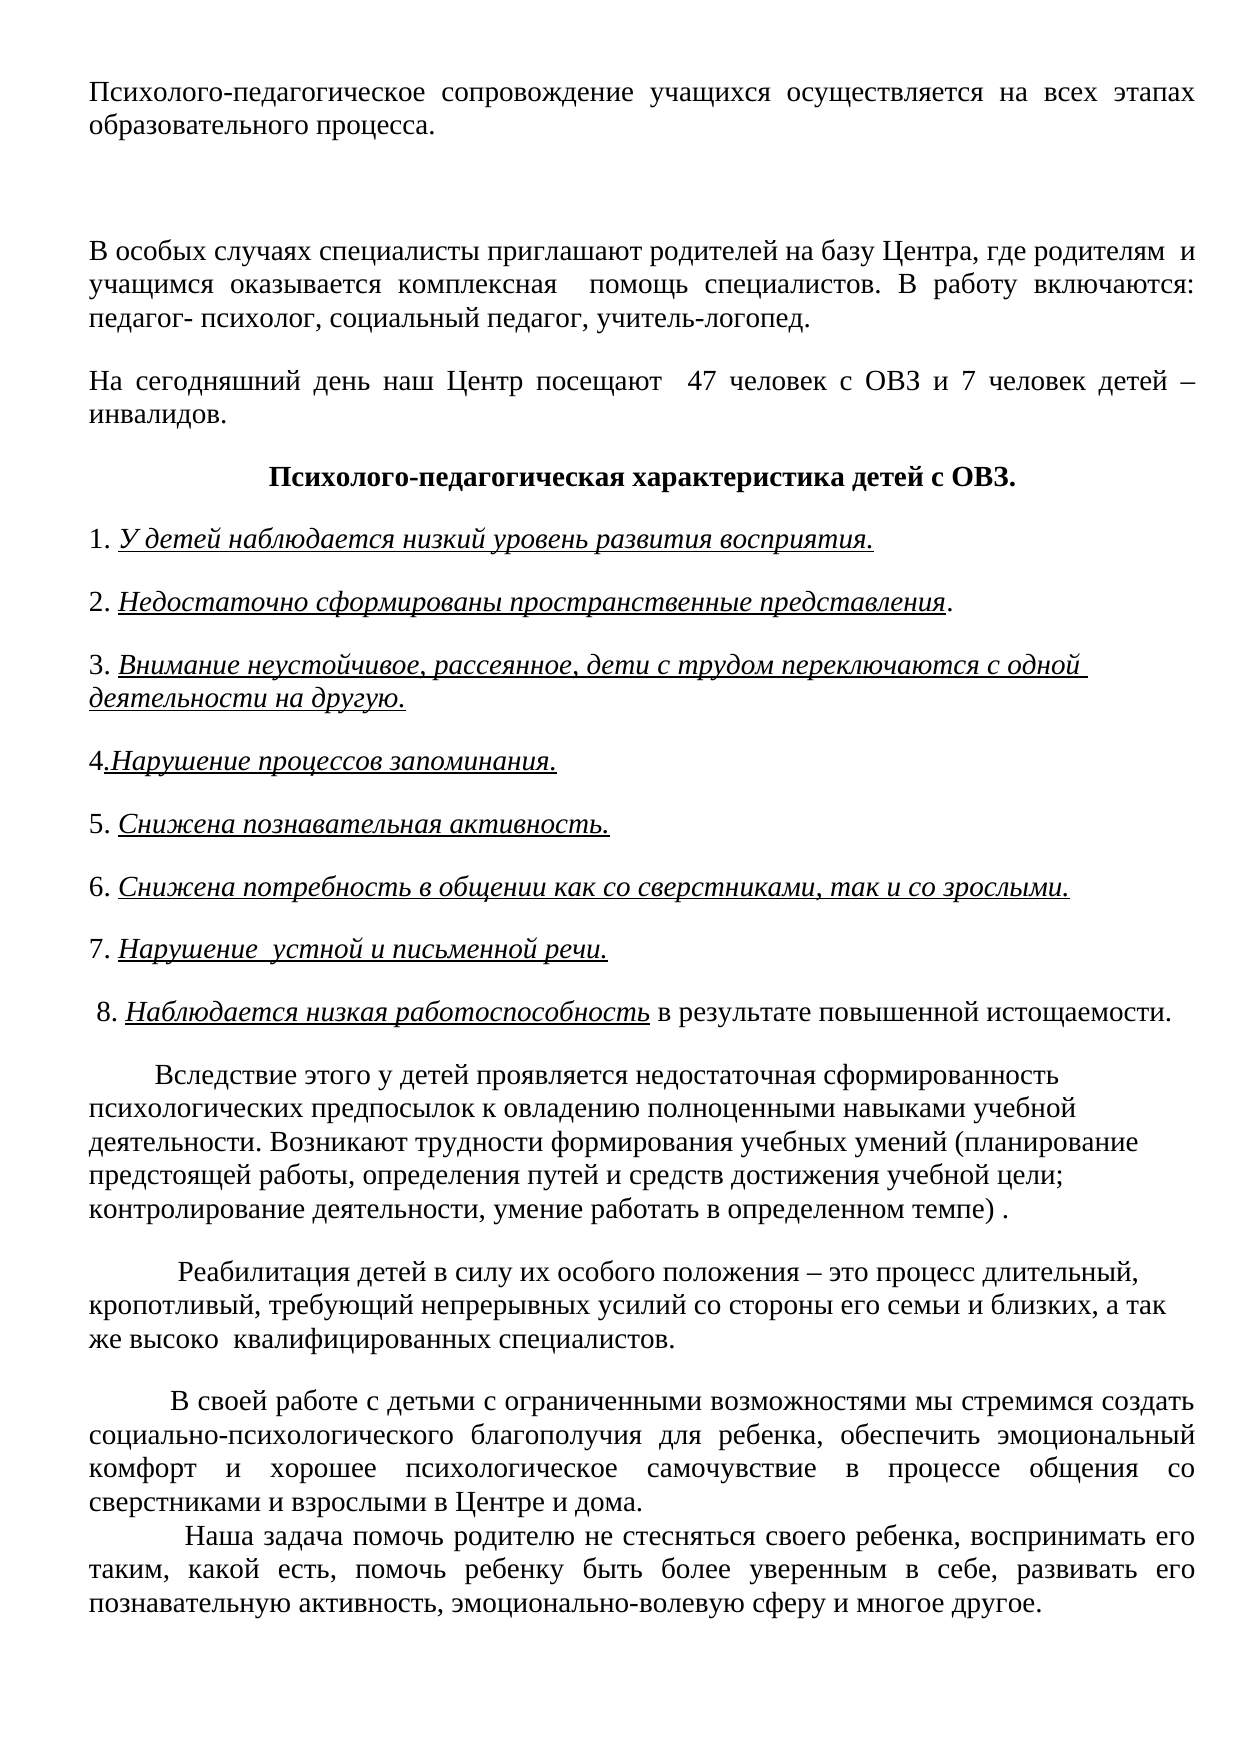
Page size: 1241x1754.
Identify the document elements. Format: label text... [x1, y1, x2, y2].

text Наша задача помочь родителю не стесняться своего ребенка, воспринимать его таким, какой есть, помочь ребенку быть более уверенным в себе, развивать его познавательную активность, эмоционально-волевую сферу и многое другое. [89, 1518, 1196, 1618]
text Вследствие этого у детей проявляется недостаточная сформированность психологических предпосылок к овладению полноценными навыками учебной деятельности. Возникают трудности формирования учебных умений (планирование предстоящей работы, определения путей и средств достижения учебной цели; контролирование деятельности, умение работать в определенном темпе) . [89, 1057, 1196, 1224]
text Психолого-педагогическая характеристика детей с ОВЗ. [89, 459, 1196, 492]
text 5. Снижена познавательная активность. [89, 806, 1196, 839]
text 8. Наблюдается низкая работоспособность в результате повышенной истощаемости. [89, 994, 1196, 1028]
text 2. Недостаточно сформированы пространственные представления. [89, 584, 1196, 618]
text 6. Снижена потребность в общении как со сверстниками, так и со зрослыми. [89, 869, 1196, 902]
text 3. Внимание неустойчивое, рассеянное, дети с трудом переключаются с одной деятельности на другую. [89, 647, 1196, 714]
text 4.Нарушение процессов запоминания. [89, 743, 1196, 777]
text В своей работе с детьми с ограниченными возможностями мы стремимся создать социально-психологического благополучия для ребенка, обеспечить эмоциональный комфорт и хорошее психологическое самочувствие в процессе общения со сверстниками и взрослыми в Центре и дома. [89, 1383, 1196, 1518]
text В особых случаях специалисты приглашают родителей на базу Центра, где родителям и учащимся оказывается комплексная помощь специалистов. В работу включаются: педагог- психолог, социальный педагог, учитель-логопед. [89, 233, 1196, 333]
text На сегодняшний день наш Центр посещают 47 человек с ОВЗ и 7 человек детей – инвалидов. [89, 363, 1196, 430]
text Психолого-педагогическое сопровождение учащихся осуществляется на всех этапах образовательного процесса. [89, 74, 1196, 141]
text 1. У детей наблюдается низкий уровень развития восприятия. [89, 522, 1196, 555]
text Реабилитация детей в силу их особого положения – это процесс длительный, кропотливый, требующий непрерывных усилий со стороны его семьи и близких, а так же высоко квалифицированных специалистов. [89, 1254, 1196, 1354]
text 7. Нарушение устной и письменной речи. [89, 931, 1196, 965]
